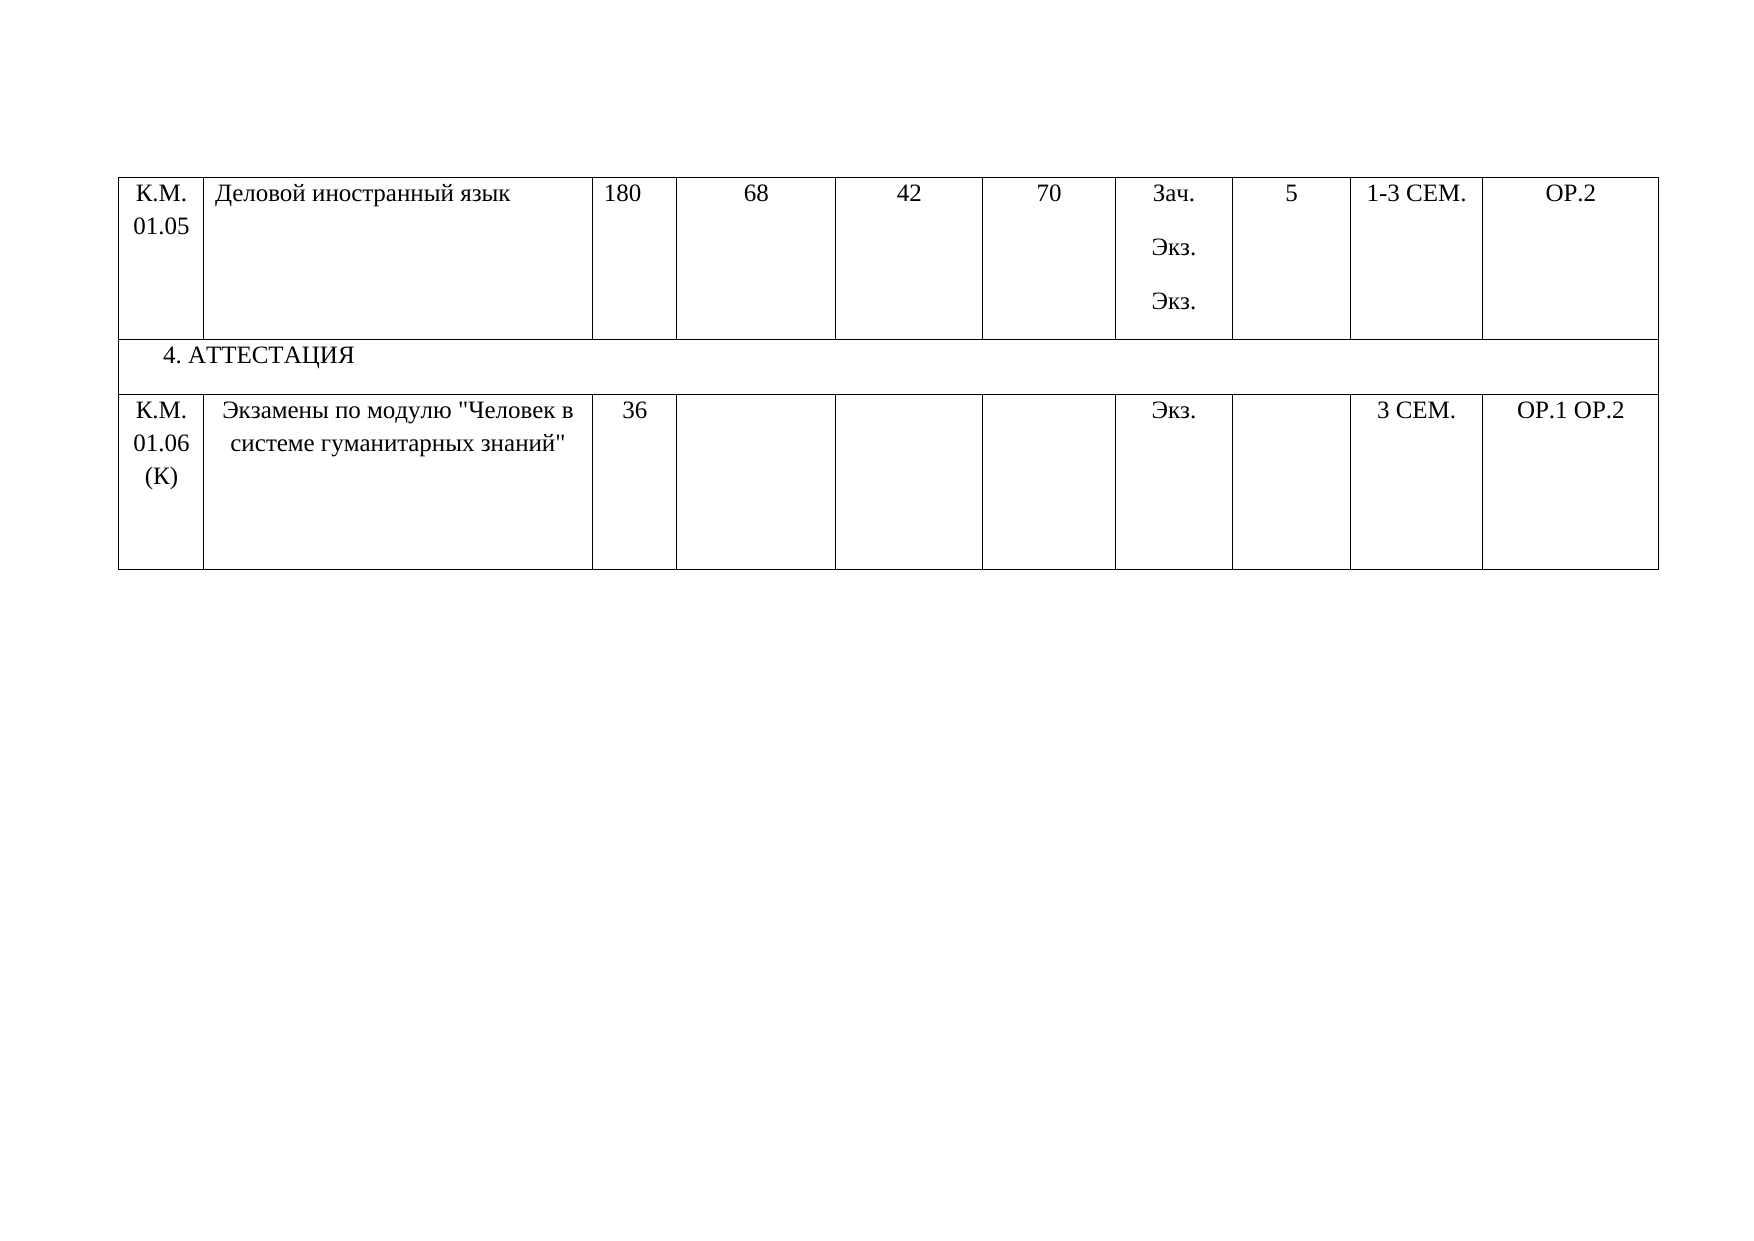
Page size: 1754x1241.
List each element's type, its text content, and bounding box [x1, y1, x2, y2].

table_cell Деловой иностранный язык [204, 178, 592, 339]
table_cell 68 [677, 178, 835, 339]
table_cell К.М.01.06(К) [119, 395, 203, 569]
table_cell [677, 395, 835, 569]
table_cell К.М.01.05 [119, 178, 203, 339]
table_cell [836, 395, 982, 569]
table_cell 42 [836, 178, 982, 339]
table_cell 180 [593, 178, 676, 339]
table_cell 3 сем. [1351, 395, 1482, 569]
table_cell 5 [1233, 178, 1350, 339]
table_cell 1-3 сем. [1351, 178, 1482, 339]
table_cell [1233, 395, 1350, 569]
table_cell [983, 395, 1115, 569]
table_cell ОР.2 [1483, 178, 1658, 339]
table_cell 4. аттестация [119, 340, 1658, 394]
table_cell 70 [983, 178, 1115, 339]
table_cell Зач. Экз. Экз. [1116, 178, 1232, 339]
table_cell ОР.1 ОР.2 [1483, 395, 1658, 569]
table_cell 36 [593, 395, 676, 569]
table_cell Экзамены по модулю "Человек в системе гуманитарных знаний" [204, 395, 592, 569]
table_cell Экз. [1116, 395, 1232, 569]
